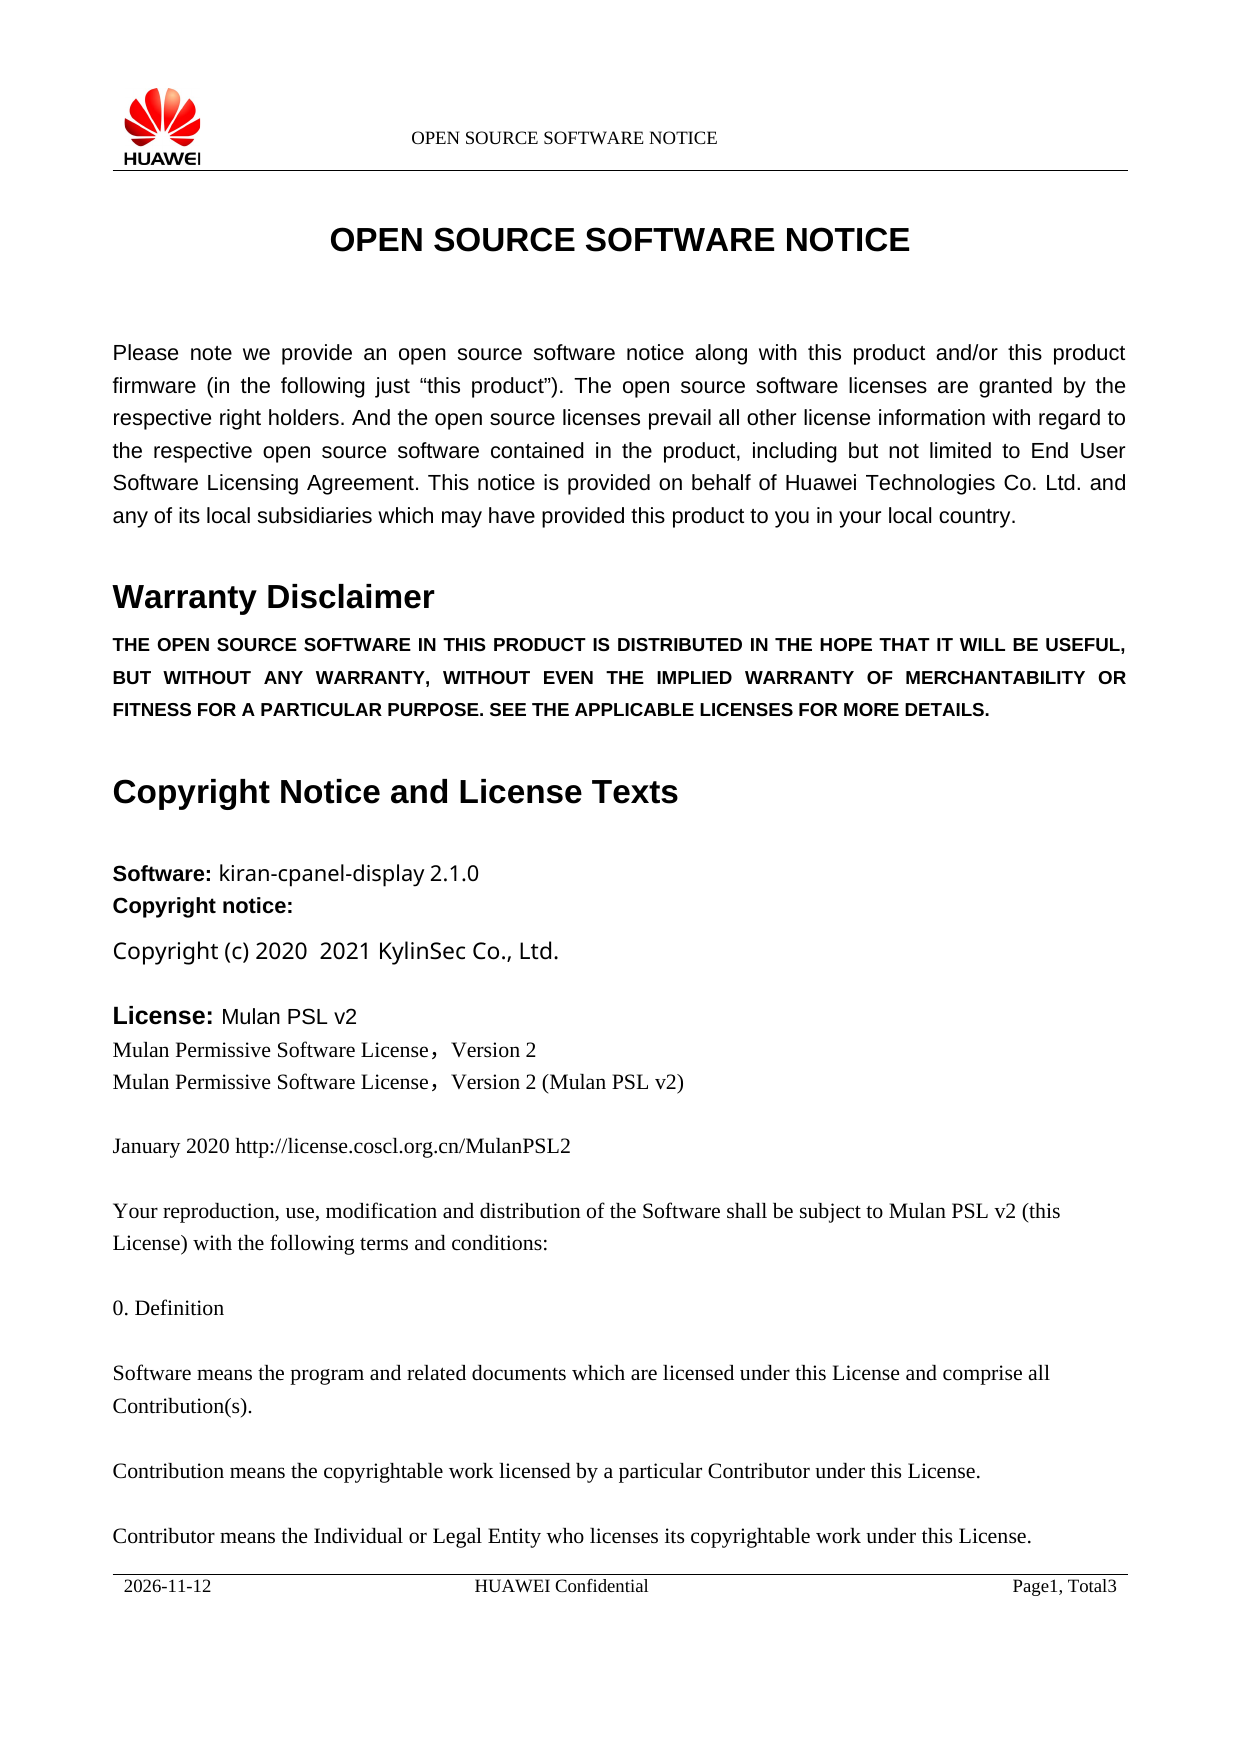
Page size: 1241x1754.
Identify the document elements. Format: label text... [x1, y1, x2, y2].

title Software: kiran-cpanel-display 2.1.0 [112, 856, 1128, 889]
text Copyright notice: [112, 889, 1128, 921]
text OPEN SOURCE SOFTWARE NOTICE [112, 206, 1128, 271]
text Copyright Notice and License Texts [112, 759, 1128, 824]
text Copyright (c) 2020 2021 KylinSec Co., Ltd. [112, 934, 1128, 999]
text License: Mulan PSL v2 [112, 999, 1128, 1031]
text The open source software in this product is distributed in the hope that it will be useful, but WITHOUT ANY WARRANTY, without even the implied warranty of MERCHANTABILITY or FITNESS FOR A PARTICULAR PURPOSE. See the applicable licenses for more details. [112, 629, 1128, 726]
text Warranty Disclaimer [112, 564, 1128, 629]
text Please note we provide an open source software notice along with this product and/or this product firmware (in the following just “this product”). The open source software licenses are granted by the respective right holders. And the open source licenses prevail all other license information with regard to the respective open source software contained in the product, including but not limited to End User Software Licensing Agreement. This notice is provided on behalf of Huawei Technologies Co. Ltd. and any of its local subsidiaries which may have provided this product to you in your local country. [112, 336, 1128, 531]
picture [124, 88, 201, 165]
